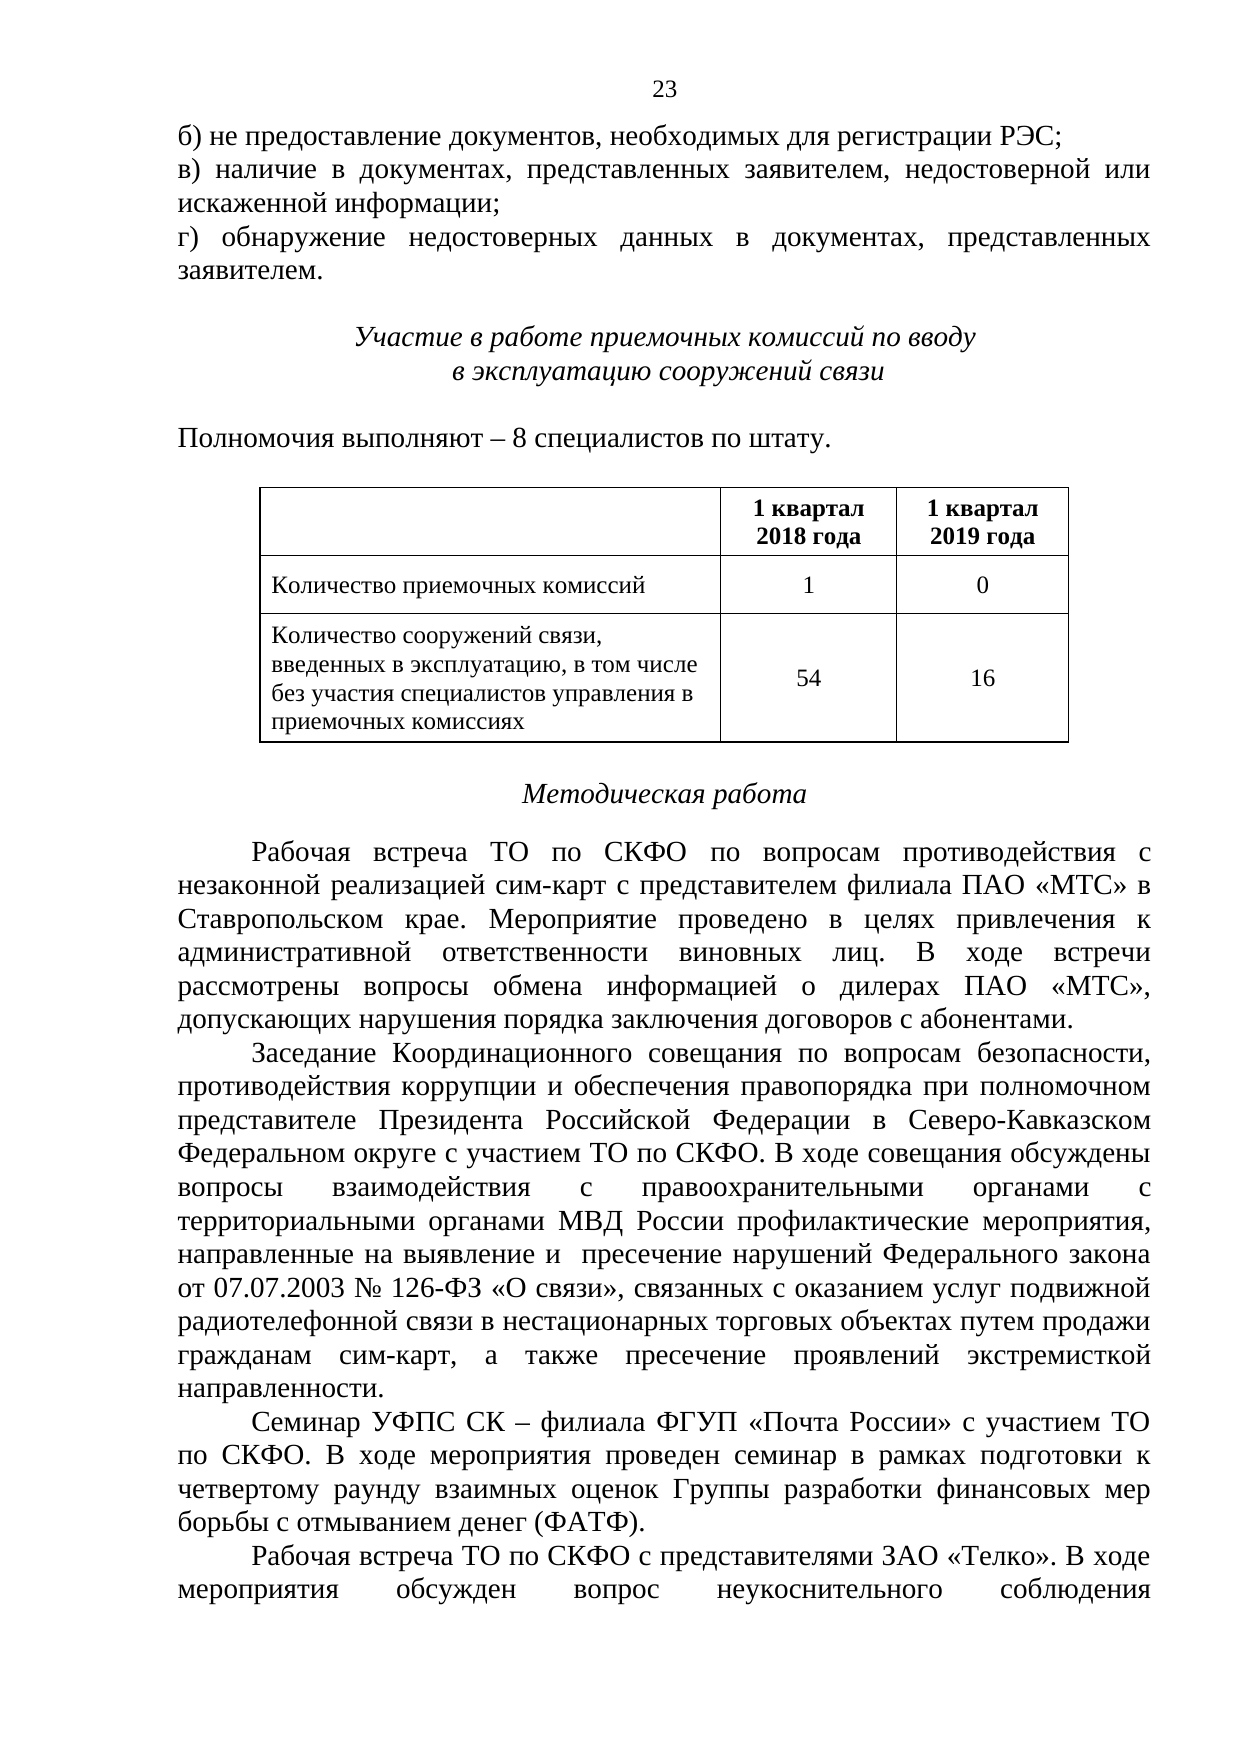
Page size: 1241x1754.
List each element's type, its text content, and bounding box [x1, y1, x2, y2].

table_cell Количество сооружений связи, введенных в эксплуатацию, в том числе без участия специалистов управления в приемочных комиссиях [261, 614, 720, 741]
text Семинар УФПС СК – филиала ФГУП «Почта России» с участием ТО по СКФО. В ходе мероприятия проведен семинар в рамках подготовки к четвертому раунду взаимных оценок Группы разработки финансовых мер борьбы с отмыванием денег (ФАТФ). [177, 1404, 1152, 1538]
text Заседание Координационного совещания по вопросам безопасности, противодействия коррупции и обеспечения правопорядка при полномочном представителе Президента Российской Федерации в Северо-Кавказском Федеральном округе с участием ТО по СКФО. В ходе совещания обсуждены вопросы взаимодействия с правоохранительными органами с территориальными органами МВД России профилактические мероприятия, направленные на выявление и пресечение нарушений Федерального закона от 07.07.2003 № 126-ФЗ «О связи», связанных с оказанием услуг подвижной радиотелефонной связи в нестационарных торговых объектах путем продажи гражданам сим-карт, а также пресечение проявлений экстремисткой направленности. [177, 1035, 1152, 1404]
table_cell 1 [721, 556, 896, 613]
text Участие в работе приемочных комиссий по вводу [177, 319, 1152, 353]
text г) обнаружение недостоверных данных в документах, представленных заявителем. [177, 219, 1152, 286]
text Методическая работа [177, 776, 1152, 809]
table_cell Количество приемочных комиссий [261, 556, 720, 613]
text в) наличие в документах, представленных заявителем, недостоверной или искаженной информации; [177, 152, 1152, 219]
table_cell 0 [897, 556, 1068, 613]
text в эксплуатацию сооружений связи [177, 353, 1152, 386]
text Рабочая встреча ТО по СКФО по вопросам противодействия с незаконной реализацией сим-карт с представителем филиала ПАО «МТС» в Ставропольском крае. Мероприятие проведено в целях привлечения к административной ответственности виновных лиц. В ходе встречи рассмотрены вопросы обмена информацией о дилерах ПАО «МТС», допускающих нарушения порядка заключения договоров с абонентами. [177, 834, 1152, 1035]
table_cell 54 [721, 614, 896, 741]
table_cell 16 [897, 614, 1068, 741]
table_header 1 квартал 2019 года [897, 488, 1068, 554]
text Полномочия выполняют – 8 специалистов по штату. [177, 420, 1152, 453]
text б) не предоставление документов, необходимых для регистрации РЭС; [177, 118, 1152, 152]
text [177, 1538, 1152, 1605]
table_header 1 квартал 2018 года [721, 488, 896, 554]
table_header [261, 488, 720, 554]
